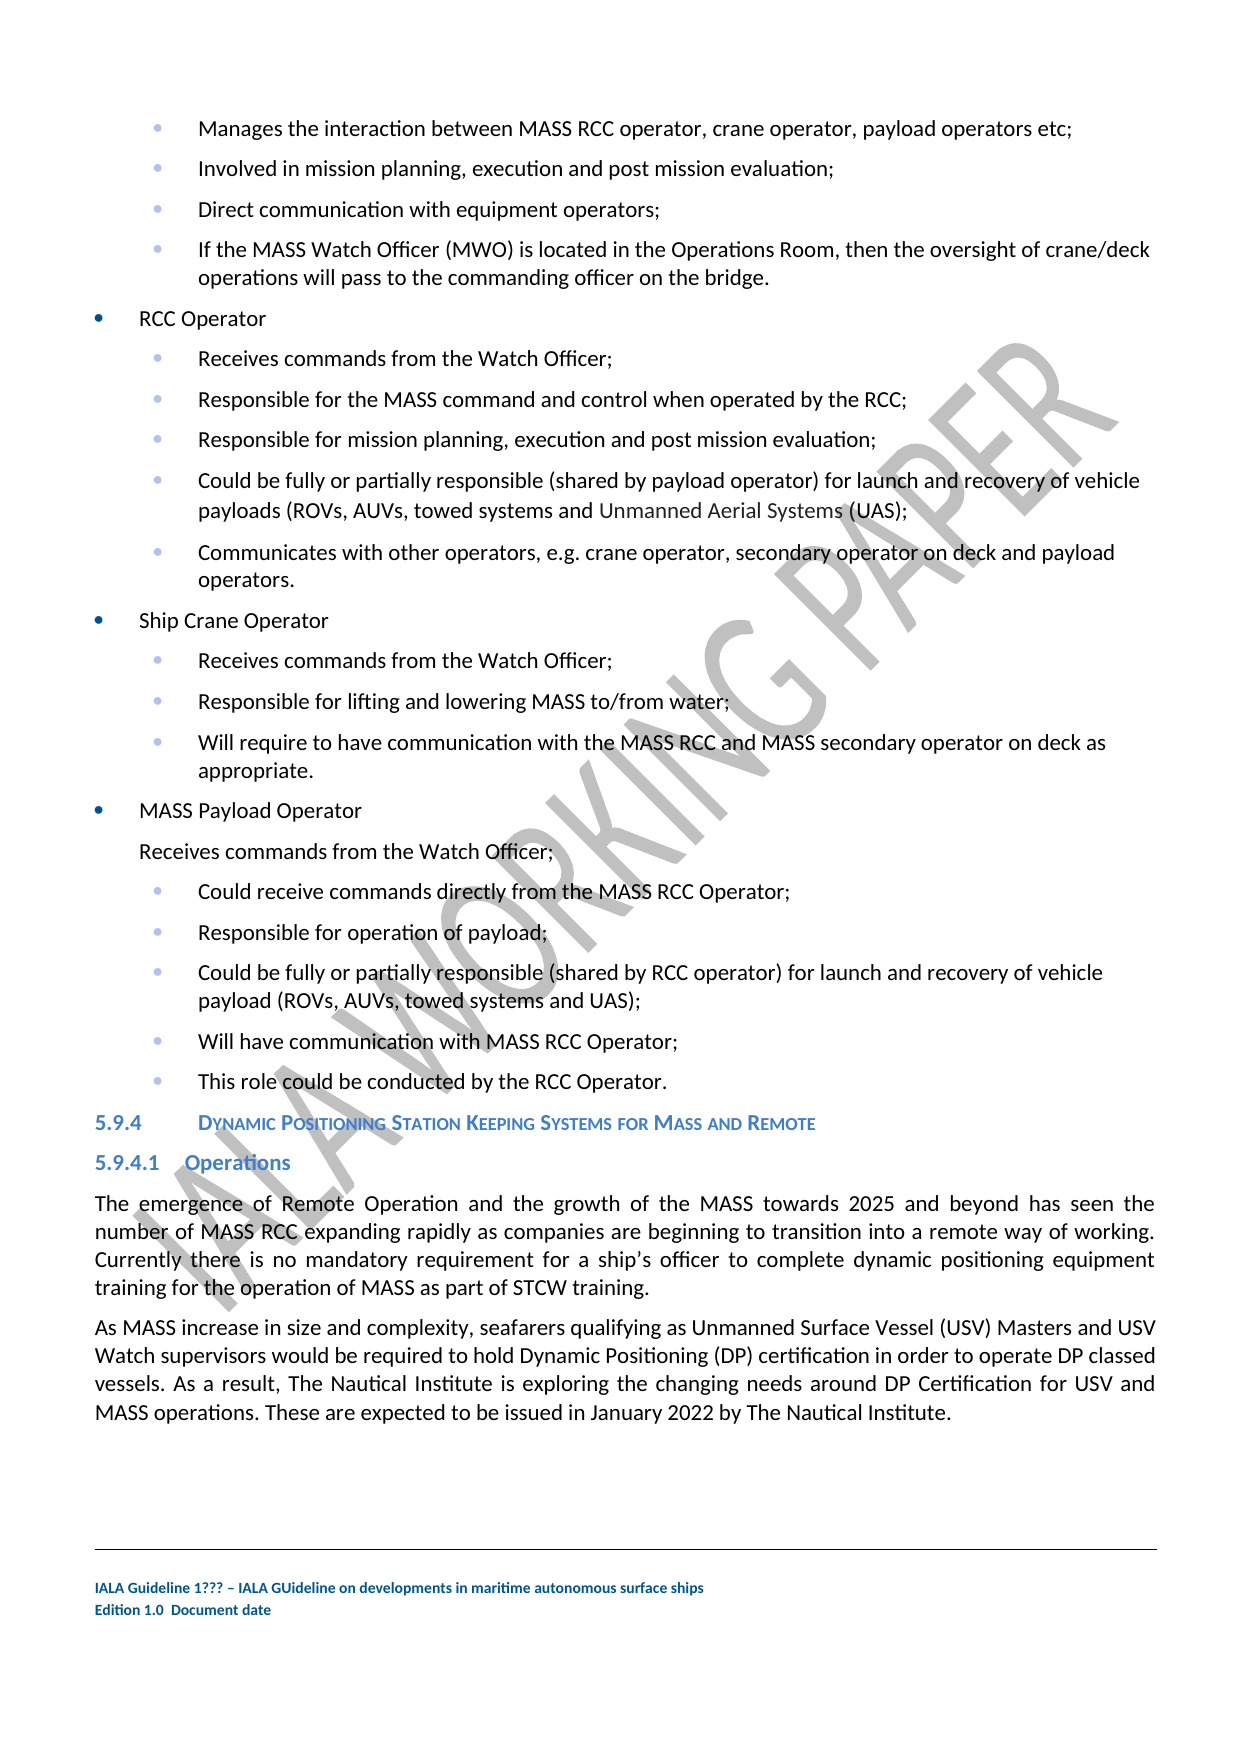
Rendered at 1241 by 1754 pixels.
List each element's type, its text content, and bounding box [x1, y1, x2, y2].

list Communicates with other operators, e.g. crane operator, secondary operator on deck and payload operators. [153, 538, 1157, 594]
text Receives commands from the Watch Officer; [139, 837, 1157, 865]
list Direct communication with equipment operators; [153, 195, 1157, 223]
list Responsible for operation of payload; [153, 918, 1157, 946]
list If the MASS Watch Officer (MWO) is located in the Operations Room, then the oversight of crane/deck operations will pass to the commanding officer on the bridge. [153, 235, 1157, 291]
list Will require to have communication with the MASS RCC and MASS secondary operator on deck as appropriate. [153, 728, 1157, 784]
list Responsible for the MASS command and control when operated by the RCC; [153, 385, 1157, 413]
list Responsible for mission planning, execution and post mission evaluation; [153, 425, 1157, 453]
list This role could be conducted by the RCC Operator. [153, 1067, 1157, 1095]
list RCC Operator [94, 304, 1157, 332]
list Will have communication with MASS RCC Operator; [153, 1027, 1157, 1055]
subtitle Operations [94, 1148, 1157, 1176]
list MASS Payload Operator [94, 796, 1157, 824]
text The emergence of Remote Operation and the growth of the MASS towards 2025 and beyond has seen the number of MASS RCC expanding rapidly as companies are beginning to transition into a remote way of working. Currently there is no mandatory requirement for a ship’s officer to complete dynamic positioning equipment training for the operation of MASS as part of STCW training. [94, 1189, 1157, 1301]
text As MASS increase in size and complexity, seafarers qualifying as Unmanned Surface Vessel (USV) Masters and USV Watch supervisors would be required to hold Dynamic Positioning (DP) certification in order to operate DP classed vessels. As a result, The Nautical Institute is exploring the changing needs around DP Certification for USV and MASS operations. These are expected to be issued in January 2022 by The Nautical Institute. [94, 1313, 1157, 1426]
subtitle Dynamic Positioning Station Keeping Systems for Mass and Remote [94, 1108, 1069, 1136]
list Could be fully or partially responsible (shared by payload operator) for launch and recovery of vehicle payloads (ROVs, AUVs, towed systems and Unmanned Aerial Systems (UAS); [153, 466, 1157, 525]
list Involved in mission planning, execution and post mission evaluation; [153, 154, 1157, 182]
list Receives commands from the Watch Officer; [153, 647, 1157, 675]
list Receives commands from the Watch Officer; [153, 344, 1157, 372]
list Manages the interaction between MASS RCC operator, crane operator, payload operators etc; [153, 114, 1157, 142]
list Responsible for lifting and lowering MASS to/from water; [153, 687, 1157, 715]
list Could receive commands directly from the MASS RCC Operator; [153, 877, 1157, 905]
list Could be fully or partially responsible (shared by RCC operator) for launch and recovery of vehicle payload (ROVs, AUVs, towed systems and UAS); [153, 958, 1157, 1014]
list Ship Crane Operator [94, 606, 1157, 634]
